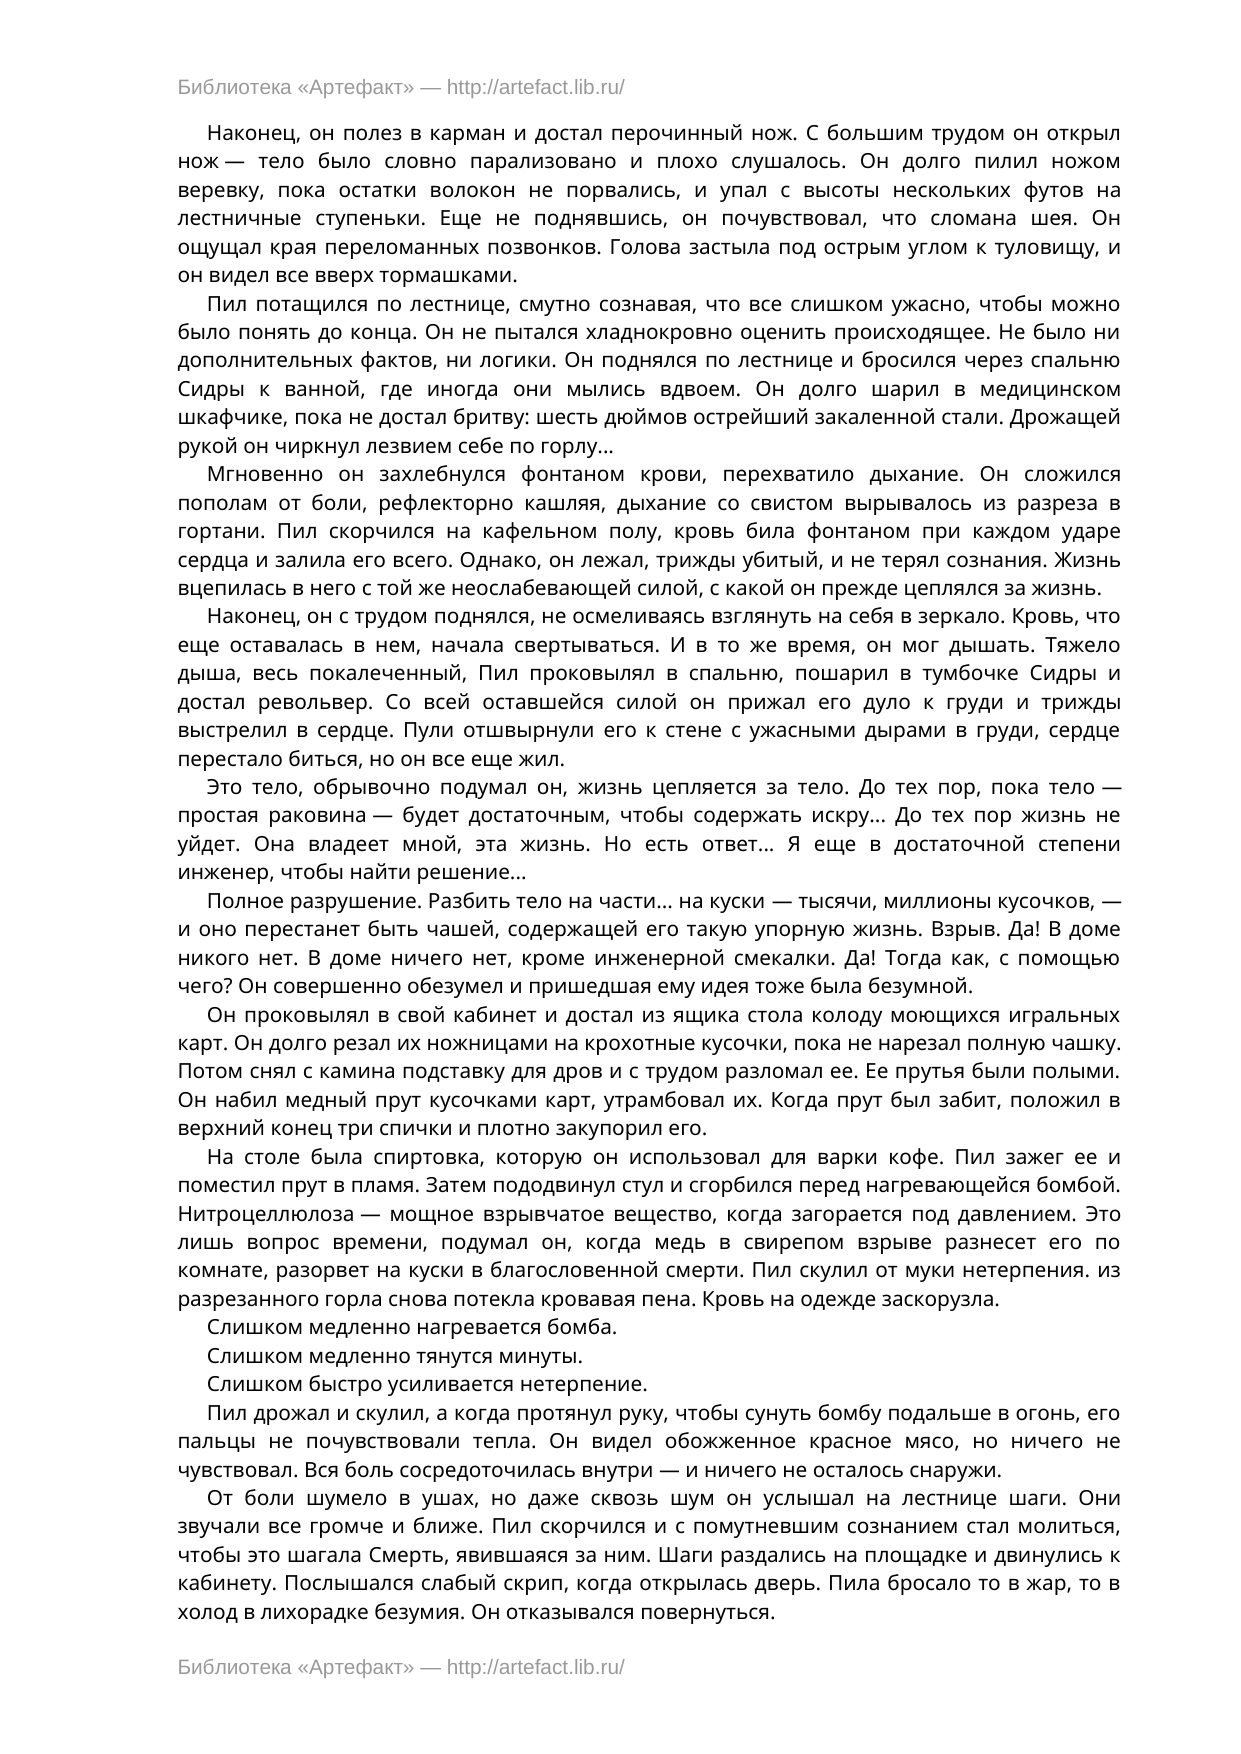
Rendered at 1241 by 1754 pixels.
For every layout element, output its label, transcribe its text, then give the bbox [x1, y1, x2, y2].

text Он проковылял в свой кабинет и достал из ящика стола колоду моющихся игральных карт. Он долго резал их ножницами на крохотные кусочки, пока не нарезал полную чашку. Потом снял с камина подставку для дров и с трудом разломал ее. Ее прутья были полыми. Он набил медный прут кусочками карт, утрамбовал их. Когда прут был забит, положил в верхний конец три спички и плотно закупорил его. [177, 1000, 1122, 1142]
text Это тело, обрывочно подумал он, жизнь цепляется за тело. До тех пор, пока тело — простая раковина — будет достаточным, чтобы содержать искру... До тех пор жизнь не уйдет. Она владеет мной, эта жизнь. Но есть ответ... Я еще в достаточной степени инженер, чтобы найти решение... [177, 772, 1122, 886]
text Пил дрожал и скулил, а когда протянул руку, чтобы сунуть бомбу подальше в огонь, его пальцы не почувствовали тепла. Он видел обожженное красное мясо, но ничего не чувствовал. Вся боль сосредоточилась внутри — и ничего не осталось снаружи. [177, 1398, 1122, 1483]
text Полное разрушение. Разбить тело на части... на куски — тысячи, миллионы кусочков, — и оно перестанет быть чашей, содержащей его такую упорную жизнь. Взрыв. Да! В доме никого нет. В доме ничего нет, кроме инженерной смекалки. Да! Тогда как, с помощью чего? Он совершенно обезумел и пришедшая ему идея тоже была безумной. [177, 886, 1122, 1000]
text На столе была спиртовка, которую он использовал для варки кофе. Пил зажег ее и поместил прут в пламя. Затем пододвинул стул и сгорбился перед нагревающейся бомбой. Нитроцеллюлоза — мощное взрывчатое вещество, когда загорается под давлением. Это лишь вопрос времени, подумал он, когда медь в свирепом взрыве разнесет его по комнате, разорвет на куски в благословенной смерти. Пил скулил от муки нетерпения. из разрезанного горла снова потекла кровавая пена. Кровь на одежде заскорузла. [177, 1142, 1122, 1312]
text Наконец, он полез в карман и достал перочинный нож. С большим трудом он открыл нож — тело было словно парализовано и плохо слушалось. Он долго пилил ножом веревку, пока остатки волокон не порвались, и упал с высоты нескольких футов на лестничные ступеньки. Еще не поднявшись, он почувствовал, что сломана шея. Он ощущал края переломанных позвонков. Голова застыла под острым углом к туловищу, и он видел все вверх тормашками. [177, 118, 1122, 289]
text От боли шумело в ушах, но даже сквозь шум он услышал на лестнице шаги. Они звучали все громче и ближе. Пил скорчился и с помутневшим сознанием стал молиться, чтобы это шагала Смерть, явившаяся за ним. Шаги раздались на площадке и двинулись к кабинету. Послышался слабый скрип, когда открылась дверь. Пила бросало то в жар, то в холод в лихорадке безумия. Он отказывался повернуться. [177, 1483, 1122, 1625]
text Слишком медленно тянутся минуты. [177, 1341, 1122, 1369]
text Наконец, он с трудом поднялся, не осмеливаясь взглянуть на себя в зеркало. Кровь, что еще оставалась в нем, начала свертываться. И в то же время, он мог дышать. Тяжело дыша, весь покалеченный, Пил проковылял в спальню, пошарил в тумбочке Сидры и достал револьвер. Со всей оставшейся силой он прижал его дуло к груди и трижды выстрелил в сердце. Пули отшвырнули его к стене с ужасными дырами в груди, сердце перестало биться, но он все еще жил. [177, 602, 1122, 772]
text Пил потащился по лестнице, смутно сознавая, что все слишком ужасно, чтобы можно было понять до конца. Он не пытался хладнокровно оценить происходящее. Не было ни дополнительных фактов, ни логики. Он поднялся по лестнице и бросился через спальню Сидры к ванной, где иногда они мылись вдвоем. Он долго шарил в медицинском шкафчике, пока не достал бритву: шесть дюймов острейший закаленной стали. Дрожащей рукой он чиркнул лезвием себе по горлу... [177, 289, 1122, 459]
text Слишком медленно нагревается бомба. [177, 1312, 1122, 1341]
text Мгновенно он захлебнулся фонтаном крови, перехватило дыхание. Он сложился пополам от боли, рефлекторно кашляя, дыхание со свистом вырывалось из разреза в гортани. Пил скорчился на кафельном полу, кровь била фонтаном при каждом ударе сердца и залила его всего. Однако, он лежал, трижды убитый, и не терял сознания. Жизнь вцепилась в него с той же неослабевающей силой, с какой он прежде цеплялся за жизнь. [177, 459, 1122, 602]
text Слишком быстро усиливается нетерпение. [177, 1369, 1122, 1398]
